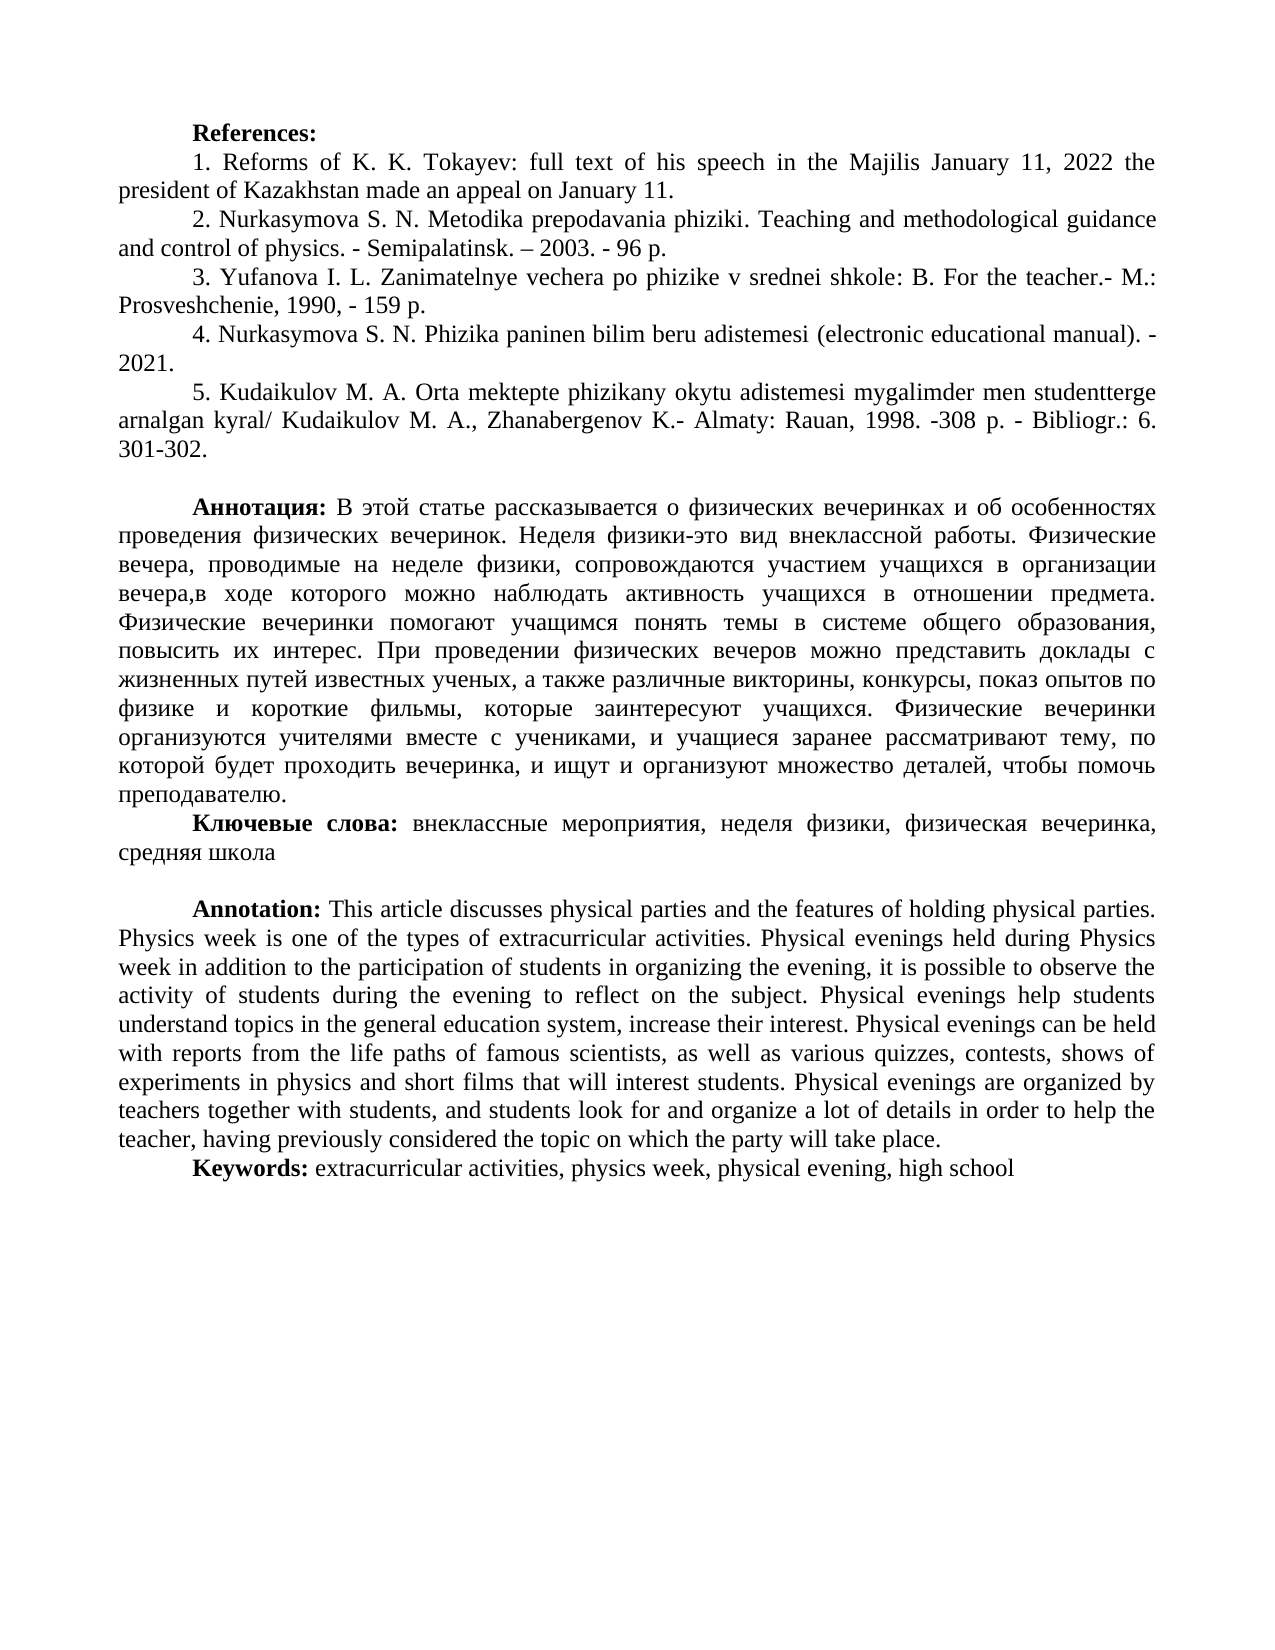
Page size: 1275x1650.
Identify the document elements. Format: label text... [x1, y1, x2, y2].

text 4. Nurkasymova S. N. Phizika paninen bilim beru adistemesi (electronic educational manual). -2021. [118, 319, 1157, 377]
text 2. Nurkasymova S. N. Metodika prepodavania phiziki. Teaching and methodological guidance and control of physics. - Semipalatinsk. – 2003. - 96 p. [118, 204, 1157, 262]
text Аннотация: В этой статье рассказывается о физических вечеринках и об особенностях проведения физических вечеринок. Неделя физики-это вид внеклассной работы. Физические вечера, проводимые на неделе физики, сопровождаются участием учащихся в организации вечера,в ходе которого можно наблюдать активность учащихся в отношении предмета. Физические вечеринки помогают учащимся понять темы в системе общего образования, повысить их интерес. При проведении физических вечеров можно представить доклады с жизненных путей известных ученых, а также различные викторины, конкурсы, показ опытов по физике и короткие фильмы, которые заинтересуют учащихся. Физические вечеринки организуются учителями вместе с учениками, и учащиеся заранее рассматривают тему, по которой будет проходить вечеринка, и ищут и организуют множество деталей, чтобы помочь преподавателю. [118, 492, 1157, 808]
text Keywords: extracurricular activities, physics week, physical evening, high school [118, 1153, 1157, 1182]
text Annotation: This article discusses physical parties and the features of holding physical parties. Physics week is one of the types of extracurricular activities. Physical evenings held during Physics week in addition to the participation of students in organizing the evening, it is possible to observe the activity of students during the evening to reflect on the subject. Physical evenings help students understand topics in the general education system, increase their interest. Physical evenings can be held with reports from the life paths of famous scientists, as well as various quizzes, contests, shows of experiments in physics and short films that will interest students. Physical evenings are organized by teachers together with students, and students look for and organize a lot of details in order to help the teacher, having previously considered the topic on which the party will take place. [118, 894, 1157, 1153]
text 1. Reforms of K. K. Tokayev: full text of his speech in the Majilis January 11, 2022 the president of Kazakhstan made an appeal on January 11. [118, 147, 1157, 204]
text Ключевые слова: внеклассные мероприятия, неделя физики, физическая вечеринка, средняя школа [118, 808, 1157, 866]
text 3. Yufanova I. L. Zanimatelnye vechera po phizike v srednei shkole: B. For the teacher.- M.: Prosveshchenie, 1990, - 159 p. [118, 262, 1157, 319]
text References: [118, 118, 1157, 147]
text 5. Kudaikulov M. A. Orta mektepte phizikany okytu adistemesi mygalimder men studentterge arnalgan kyral/ Kudaikulov M. A., Zhanabergenov K.- Almaty: Rauan, 1998. -308 p. - Bibliogr.: 6. 301-302. [118, 377, 1157, 463]
